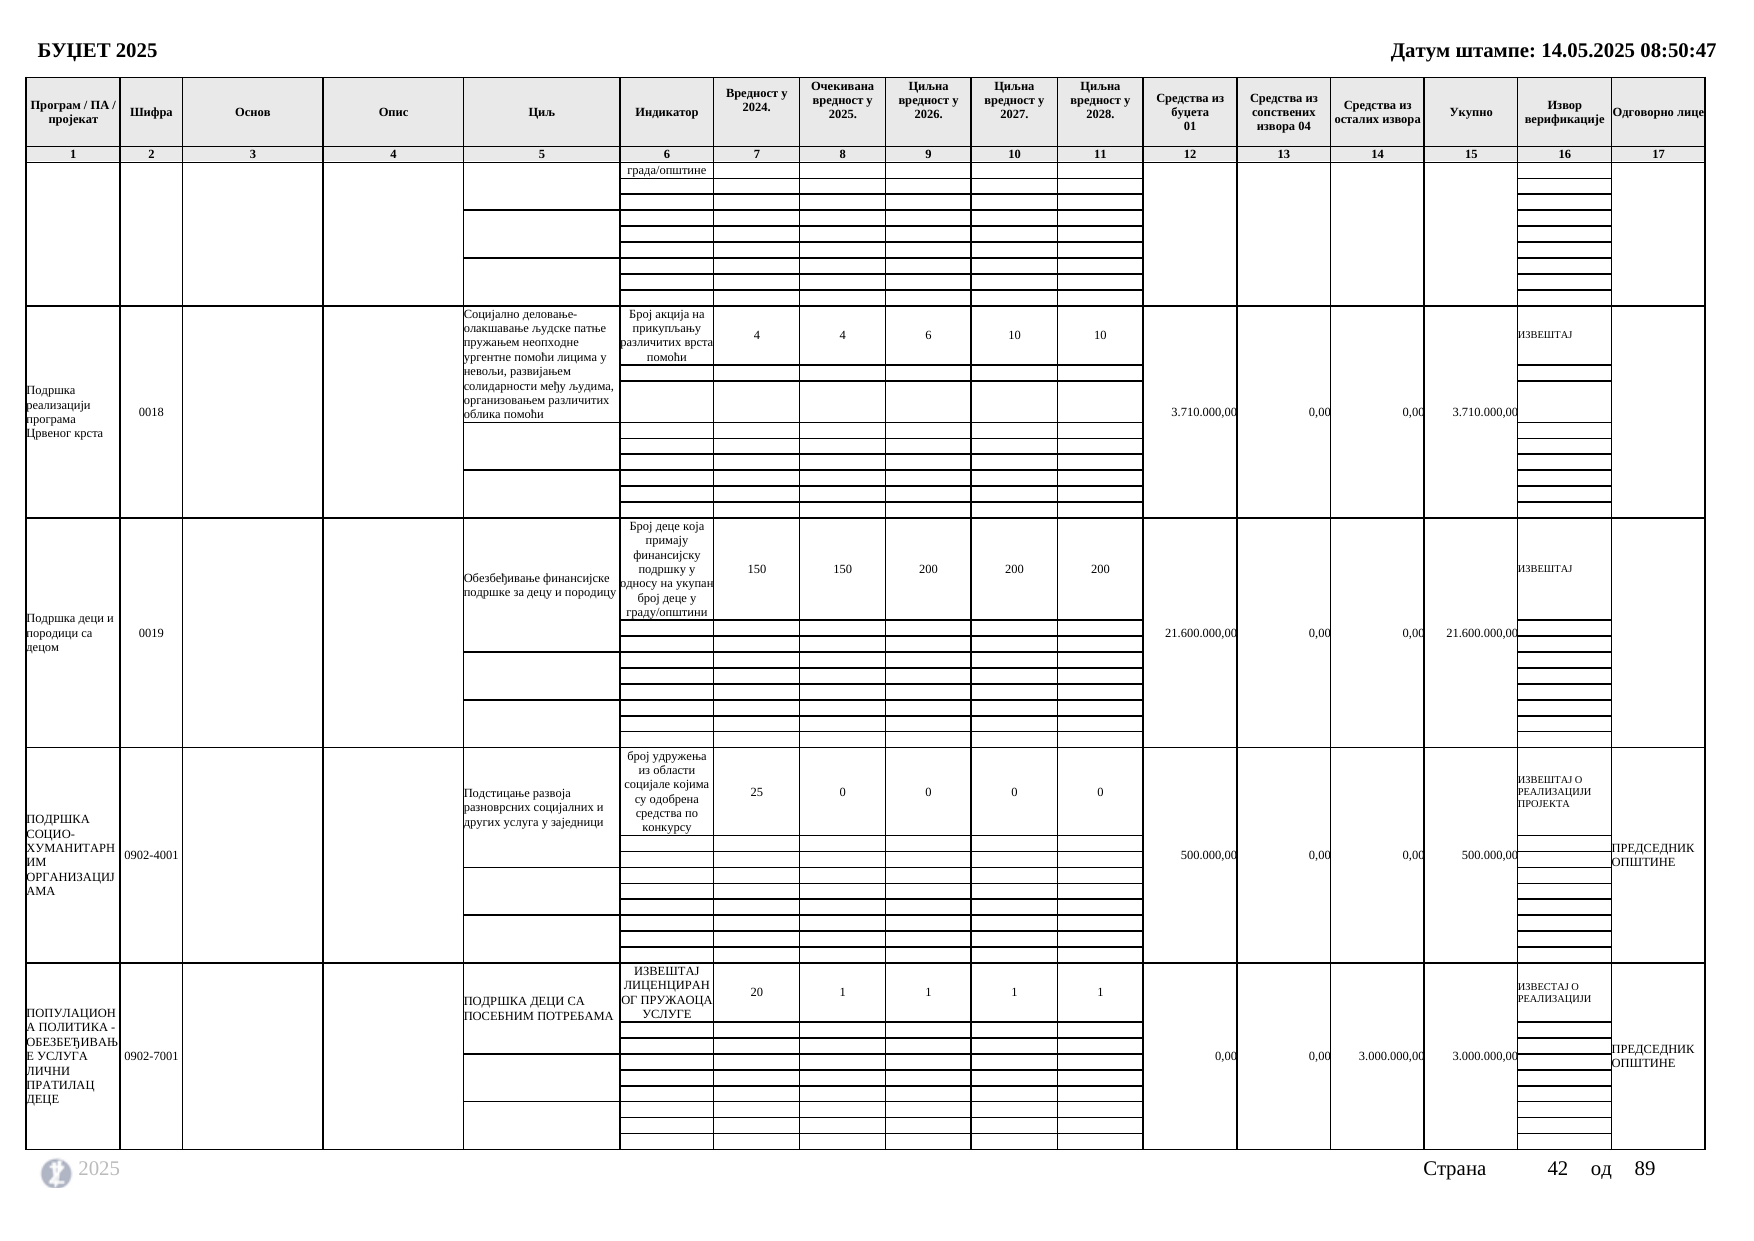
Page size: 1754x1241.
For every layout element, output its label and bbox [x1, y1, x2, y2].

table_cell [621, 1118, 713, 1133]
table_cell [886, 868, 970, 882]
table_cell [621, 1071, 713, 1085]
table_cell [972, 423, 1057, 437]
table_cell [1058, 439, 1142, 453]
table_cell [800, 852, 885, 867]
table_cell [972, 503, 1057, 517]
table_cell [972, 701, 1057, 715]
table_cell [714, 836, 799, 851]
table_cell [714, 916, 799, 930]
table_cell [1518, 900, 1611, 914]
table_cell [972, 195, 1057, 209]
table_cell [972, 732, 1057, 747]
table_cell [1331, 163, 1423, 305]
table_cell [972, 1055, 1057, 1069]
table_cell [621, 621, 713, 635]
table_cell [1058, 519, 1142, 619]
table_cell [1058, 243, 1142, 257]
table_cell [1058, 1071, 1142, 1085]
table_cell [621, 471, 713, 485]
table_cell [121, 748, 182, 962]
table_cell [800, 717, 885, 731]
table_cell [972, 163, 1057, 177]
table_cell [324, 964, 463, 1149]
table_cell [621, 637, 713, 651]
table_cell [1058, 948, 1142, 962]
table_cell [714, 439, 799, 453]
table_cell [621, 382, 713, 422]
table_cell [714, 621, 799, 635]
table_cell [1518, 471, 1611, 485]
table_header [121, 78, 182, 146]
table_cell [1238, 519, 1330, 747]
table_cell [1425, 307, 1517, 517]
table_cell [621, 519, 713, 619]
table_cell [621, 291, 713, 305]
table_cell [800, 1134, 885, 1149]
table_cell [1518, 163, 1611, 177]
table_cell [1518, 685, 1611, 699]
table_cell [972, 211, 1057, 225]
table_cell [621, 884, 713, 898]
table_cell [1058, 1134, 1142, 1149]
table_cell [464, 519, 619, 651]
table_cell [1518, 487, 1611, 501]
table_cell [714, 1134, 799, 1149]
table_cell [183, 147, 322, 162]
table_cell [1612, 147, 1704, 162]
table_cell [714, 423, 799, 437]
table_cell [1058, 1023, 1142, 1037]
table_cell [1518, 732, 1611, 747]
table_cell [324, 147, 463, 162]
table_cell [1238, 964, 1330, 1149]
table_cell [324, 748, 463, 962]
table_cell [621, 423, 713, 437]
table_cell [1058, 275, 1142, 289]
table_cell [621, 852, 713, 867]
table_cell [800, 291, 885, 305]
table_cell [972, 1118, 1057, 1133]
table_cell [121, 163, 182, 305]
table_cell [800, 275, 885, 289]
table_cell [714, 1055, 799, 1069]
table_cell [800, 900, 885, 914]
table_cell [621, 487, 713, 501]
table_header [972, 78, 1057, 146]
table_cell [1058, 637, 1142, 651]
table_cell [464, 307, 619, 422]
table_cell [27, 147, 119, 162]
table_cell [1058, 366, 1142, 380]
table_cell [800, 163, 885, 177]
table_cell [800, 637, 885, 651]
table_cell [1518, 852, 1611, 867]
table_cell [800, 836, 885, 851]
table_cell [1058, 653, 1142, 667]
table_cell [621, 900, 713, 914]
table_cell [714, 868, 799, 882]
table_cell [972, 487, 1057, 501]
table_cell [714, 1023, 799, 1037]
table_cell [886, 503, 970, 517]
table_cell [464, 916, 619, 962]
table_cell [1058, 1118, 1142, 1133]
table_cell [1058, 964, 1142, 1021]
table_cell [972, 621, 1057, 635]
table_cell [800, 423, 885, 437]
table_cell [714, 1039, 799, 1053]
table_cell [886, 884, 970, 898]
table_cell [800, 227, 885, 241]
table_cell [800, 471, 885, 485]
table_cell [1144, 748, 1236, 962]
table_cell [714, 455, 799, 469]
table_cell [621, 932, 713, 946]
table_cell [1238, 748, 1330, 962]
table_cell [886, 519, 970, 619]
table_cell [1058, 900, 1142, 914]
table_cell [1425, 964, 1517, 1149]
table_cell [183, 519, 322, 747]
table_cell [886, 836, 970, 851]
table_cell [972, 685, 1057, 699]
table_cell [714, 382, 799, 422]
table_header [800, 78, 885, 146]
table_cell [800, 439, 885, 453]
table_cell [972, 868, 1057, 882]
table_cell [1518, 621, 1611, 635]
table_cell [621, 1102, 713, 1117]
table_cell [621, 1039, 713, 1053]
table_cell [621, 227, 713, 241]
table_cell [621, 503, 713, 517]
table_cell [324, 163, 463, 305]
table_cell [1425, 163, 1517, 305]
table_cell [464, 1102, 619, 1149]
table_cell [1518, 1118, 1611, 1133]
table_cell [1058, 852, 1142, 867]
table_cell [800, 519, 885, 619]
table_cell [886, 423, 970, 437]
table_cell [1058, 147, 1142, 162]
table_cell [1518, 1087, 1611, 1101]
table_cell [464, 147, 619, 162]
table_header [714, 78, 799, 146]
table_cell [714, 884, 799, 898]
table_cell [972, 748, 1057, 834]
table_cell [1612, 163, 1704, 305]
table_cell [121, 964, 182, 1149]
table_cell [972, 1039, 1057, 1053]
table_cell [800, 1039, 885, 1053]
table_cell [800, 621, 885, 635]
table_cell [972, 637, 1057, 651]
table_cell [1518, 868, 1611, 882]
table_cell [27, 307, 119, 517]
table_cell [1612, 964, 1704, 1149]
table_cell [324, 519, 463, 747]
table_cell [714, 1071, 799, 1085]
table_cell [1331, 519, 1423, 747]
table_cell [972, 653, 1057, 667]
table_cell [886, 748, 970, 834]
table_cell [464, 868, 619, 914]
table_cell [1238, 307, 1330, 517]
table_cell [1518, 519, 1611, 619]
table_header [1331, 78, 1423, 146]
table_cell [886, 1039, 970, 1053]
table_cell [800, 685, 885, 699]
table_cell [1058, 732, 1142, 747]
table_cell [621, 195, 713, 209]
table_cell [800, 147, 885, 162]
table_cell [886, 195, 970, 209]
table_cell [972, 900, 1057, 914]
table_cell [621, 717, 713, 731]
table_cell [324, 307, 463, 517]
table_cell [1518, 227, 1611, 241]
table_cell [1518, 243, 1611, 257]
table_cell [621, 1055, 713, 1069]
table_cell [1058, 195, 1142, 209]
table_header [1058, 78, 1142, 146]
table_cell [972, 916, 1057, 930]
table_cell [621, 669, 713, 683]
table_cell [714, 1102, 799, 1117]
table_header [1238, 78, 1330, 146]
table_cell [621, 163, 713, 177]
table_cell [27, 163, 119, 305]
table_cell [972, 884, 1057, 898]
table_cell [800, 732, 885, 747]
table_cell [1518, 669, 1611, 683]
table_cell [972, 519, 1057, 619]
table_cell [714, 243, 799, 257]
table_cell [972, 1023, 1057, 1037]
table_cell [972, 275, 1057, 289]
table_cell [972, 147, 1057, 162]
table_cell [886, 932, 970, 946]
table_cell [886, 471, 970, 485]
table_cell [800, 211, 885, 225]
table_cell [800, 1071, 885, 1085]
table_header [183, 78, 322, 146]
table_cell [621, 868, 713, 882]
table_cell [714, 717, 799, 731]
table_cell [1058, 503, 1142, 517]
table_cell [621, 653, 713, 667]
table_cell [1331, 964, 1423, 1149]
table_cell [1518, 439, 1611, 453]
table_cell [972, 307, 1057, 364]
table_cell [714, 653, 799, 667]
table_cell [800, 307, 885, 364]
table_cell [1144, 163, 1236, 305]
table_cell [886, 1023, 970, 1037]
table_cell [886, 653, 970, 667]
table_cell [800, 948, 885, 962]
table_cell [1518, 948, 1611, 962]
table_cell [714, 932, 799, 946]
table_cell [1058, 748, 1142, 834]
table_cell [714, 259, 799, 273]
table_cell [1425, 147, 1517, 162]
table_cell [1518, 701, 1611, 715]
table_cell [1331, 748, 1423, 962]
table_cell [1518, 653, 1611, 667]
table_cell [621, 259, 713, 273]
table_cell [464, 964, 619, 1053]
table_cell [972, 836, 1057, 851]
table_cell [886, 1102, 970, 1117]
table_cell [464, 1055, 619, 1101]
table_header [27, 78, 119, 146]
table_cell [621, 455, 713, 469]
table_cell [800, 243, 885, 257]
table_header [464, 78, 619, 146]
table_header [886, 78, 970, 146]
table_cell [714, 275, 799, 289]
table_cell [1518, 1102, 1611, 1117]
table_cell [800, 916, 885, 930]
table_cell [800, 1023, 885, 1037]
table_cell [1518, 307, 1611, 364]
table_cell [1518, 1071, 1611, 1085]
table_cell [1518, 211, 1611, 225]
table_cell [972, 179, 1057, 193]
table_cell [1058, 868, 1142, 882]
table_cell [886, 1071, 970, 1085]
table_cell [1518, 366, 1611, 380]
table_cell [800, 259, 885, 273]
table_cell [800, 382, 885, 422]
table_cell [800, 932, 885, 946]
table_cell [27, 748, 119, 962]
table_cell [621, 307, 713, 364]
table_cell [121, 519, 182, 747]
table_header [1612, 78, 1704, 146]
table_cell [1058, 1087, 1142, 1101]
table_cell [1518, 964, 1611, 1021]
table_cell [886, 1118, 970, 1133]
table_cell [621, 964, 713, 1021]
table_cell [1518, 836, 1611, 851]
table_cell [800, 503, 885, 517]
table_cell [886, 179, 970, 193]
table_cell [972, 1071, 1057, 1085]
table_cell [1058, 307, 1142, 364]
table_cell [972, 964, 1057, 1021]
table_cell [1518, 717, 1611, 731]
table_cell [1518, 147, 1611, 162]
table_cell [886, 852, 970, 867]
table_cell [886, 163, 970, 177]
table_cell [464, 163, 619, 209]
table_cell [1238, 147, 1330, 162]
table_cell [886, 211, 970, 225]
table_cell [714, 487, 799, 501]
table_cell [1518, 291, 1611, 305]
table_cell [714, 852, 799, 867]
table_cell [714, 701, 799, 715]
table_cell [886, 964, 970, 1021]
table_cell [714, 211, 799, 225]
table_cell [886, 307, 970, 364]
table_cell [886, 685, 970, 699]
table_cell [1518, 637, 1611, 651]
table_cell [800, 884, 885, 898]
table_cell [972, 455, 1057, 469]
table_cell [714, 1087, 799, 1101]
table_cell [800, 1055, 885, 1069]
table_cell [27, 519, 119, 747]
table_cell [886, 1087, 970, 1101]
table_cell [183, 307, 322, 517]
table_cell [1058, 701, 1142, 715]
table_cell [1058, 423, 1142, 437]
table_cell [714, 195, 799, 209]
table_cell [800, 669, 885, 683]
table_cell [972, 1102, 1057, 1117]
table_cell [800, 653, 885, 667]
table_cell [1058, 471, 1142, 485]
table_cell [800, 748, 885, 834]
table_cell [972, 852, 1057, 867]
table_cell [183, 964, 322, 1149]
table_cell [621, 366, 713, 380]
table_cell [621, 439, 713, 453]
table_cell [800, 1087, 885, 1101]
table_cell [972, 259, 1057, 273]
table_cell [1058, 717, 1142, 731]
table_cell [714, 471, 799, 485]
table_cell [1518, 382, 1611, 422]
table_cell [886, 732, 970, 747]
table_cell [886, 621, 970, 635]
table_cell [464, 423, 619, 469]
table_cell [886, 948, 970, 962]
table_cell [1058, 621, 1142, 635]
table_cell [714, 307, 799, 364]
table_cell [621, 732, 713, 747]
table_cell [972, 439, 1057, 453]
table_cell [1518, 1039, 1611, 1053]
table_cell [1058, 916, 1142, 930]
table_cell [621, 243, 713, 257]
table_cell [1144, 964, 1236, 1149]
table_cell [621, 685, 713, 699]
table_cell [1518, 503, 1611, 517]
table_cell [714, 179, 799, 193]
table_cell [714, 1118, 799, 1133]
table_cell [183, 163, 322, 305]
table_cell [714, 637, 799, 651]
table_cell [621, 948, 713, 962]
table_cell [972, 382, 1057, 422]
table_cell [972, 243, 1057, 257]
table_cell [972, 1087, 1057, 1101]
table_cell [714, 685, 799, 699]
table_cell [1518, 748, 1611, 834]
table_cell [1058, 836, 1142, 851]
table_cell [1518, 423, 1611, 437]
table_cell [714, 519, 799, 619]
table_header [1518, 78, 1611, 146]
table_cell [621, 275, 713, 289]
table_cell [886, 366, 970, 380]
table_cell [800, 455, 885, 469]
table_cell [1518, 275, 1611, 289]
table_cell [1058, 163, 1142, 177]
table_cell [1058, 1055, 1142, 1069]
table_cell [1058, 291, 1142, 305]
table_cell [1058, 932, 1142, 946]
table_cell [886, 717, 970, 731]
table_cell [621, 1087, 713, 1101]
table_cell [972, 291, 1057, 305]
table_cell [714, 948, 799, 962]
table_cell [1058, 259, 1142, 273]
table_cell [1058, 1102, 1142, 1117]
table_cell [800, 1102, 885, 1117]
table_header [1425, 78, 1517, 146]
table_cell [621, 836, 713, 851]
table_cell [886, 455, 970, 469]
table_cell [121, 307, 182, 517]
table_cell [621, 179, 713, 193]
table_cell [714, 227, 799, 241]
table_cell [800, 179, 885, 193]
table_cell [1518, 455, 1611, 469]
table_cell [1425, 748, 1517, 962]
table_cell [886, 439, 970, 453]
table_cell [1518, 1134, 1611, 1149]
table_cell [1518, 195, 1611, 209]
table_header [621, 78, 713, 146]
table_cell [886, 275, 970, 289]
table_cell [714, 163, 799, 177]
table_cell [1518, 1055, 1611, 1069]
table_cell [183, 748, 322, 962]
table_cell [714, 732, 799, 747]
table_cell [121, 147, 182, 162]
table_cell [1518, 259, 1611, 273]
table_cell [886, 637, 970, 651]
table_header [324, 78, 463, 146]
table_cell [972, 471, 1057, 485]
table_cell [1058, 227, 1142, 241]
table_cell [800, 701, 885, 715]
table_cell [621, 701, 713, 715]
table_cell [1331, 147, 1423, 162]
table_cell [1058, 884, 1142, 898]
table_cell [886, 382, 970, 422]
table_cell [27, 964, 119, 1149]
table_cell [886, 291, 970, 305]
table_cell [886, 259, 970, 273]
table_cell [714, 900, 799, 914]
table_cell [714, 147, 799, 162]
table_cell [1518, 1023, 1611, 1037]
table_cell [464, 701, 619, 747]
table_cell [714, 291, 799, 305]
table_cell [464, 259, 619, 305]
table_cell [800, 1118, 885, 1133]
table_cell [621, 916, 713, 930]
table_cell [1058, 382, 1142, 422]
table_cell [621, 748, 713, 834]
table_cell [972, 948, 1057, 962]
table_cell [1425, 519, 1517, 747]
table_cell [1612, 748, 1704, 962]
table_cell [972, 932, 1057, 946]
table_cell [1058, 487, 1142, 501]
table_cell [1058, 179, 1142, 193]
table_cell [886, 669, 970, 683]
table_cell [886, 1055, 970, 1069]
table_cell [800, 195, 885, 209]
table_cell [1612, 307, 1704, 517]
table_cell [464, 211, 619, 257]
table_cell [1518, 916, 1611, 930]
picture [37, 1155, 75, 1188]
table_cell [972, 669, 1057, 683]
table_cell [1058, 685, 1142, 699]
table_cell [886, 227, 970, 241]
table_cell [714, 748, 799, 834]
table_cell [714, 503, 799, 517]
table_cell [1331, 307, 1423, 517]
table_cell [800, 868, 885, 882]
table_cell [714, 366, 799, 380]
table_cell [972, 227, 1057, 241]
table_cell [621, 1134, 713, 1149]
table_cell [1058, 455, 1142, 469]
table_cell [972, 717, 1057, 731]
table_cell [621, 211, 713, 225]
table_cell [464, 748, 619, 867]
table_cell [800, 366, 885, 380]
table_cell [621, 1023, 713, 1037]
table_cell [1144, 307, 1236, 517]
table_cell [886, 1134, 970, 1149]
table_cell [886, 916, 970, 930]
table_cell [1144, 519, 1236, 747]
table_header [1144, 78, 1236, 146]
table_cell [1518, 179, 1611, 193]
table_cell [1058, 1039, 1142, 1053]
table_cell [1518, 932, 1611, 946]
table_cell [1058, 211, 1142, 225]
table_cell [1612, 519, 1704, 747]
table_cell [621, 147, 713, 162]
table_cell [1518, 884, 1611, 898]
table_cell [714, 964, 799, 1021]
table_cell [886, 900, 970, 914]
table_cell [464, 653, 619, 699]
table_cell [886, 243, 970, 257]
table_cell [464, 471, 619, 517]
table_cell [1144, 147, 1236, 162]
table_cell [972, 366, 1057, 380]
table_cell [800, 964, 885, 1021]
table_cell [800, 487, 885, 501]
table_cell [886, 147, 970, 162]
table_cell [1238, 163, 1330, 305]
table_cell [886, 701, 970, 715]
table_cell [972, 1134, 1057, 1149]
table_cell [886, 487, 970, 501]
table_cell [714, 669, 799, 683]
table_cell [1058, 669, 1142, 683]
